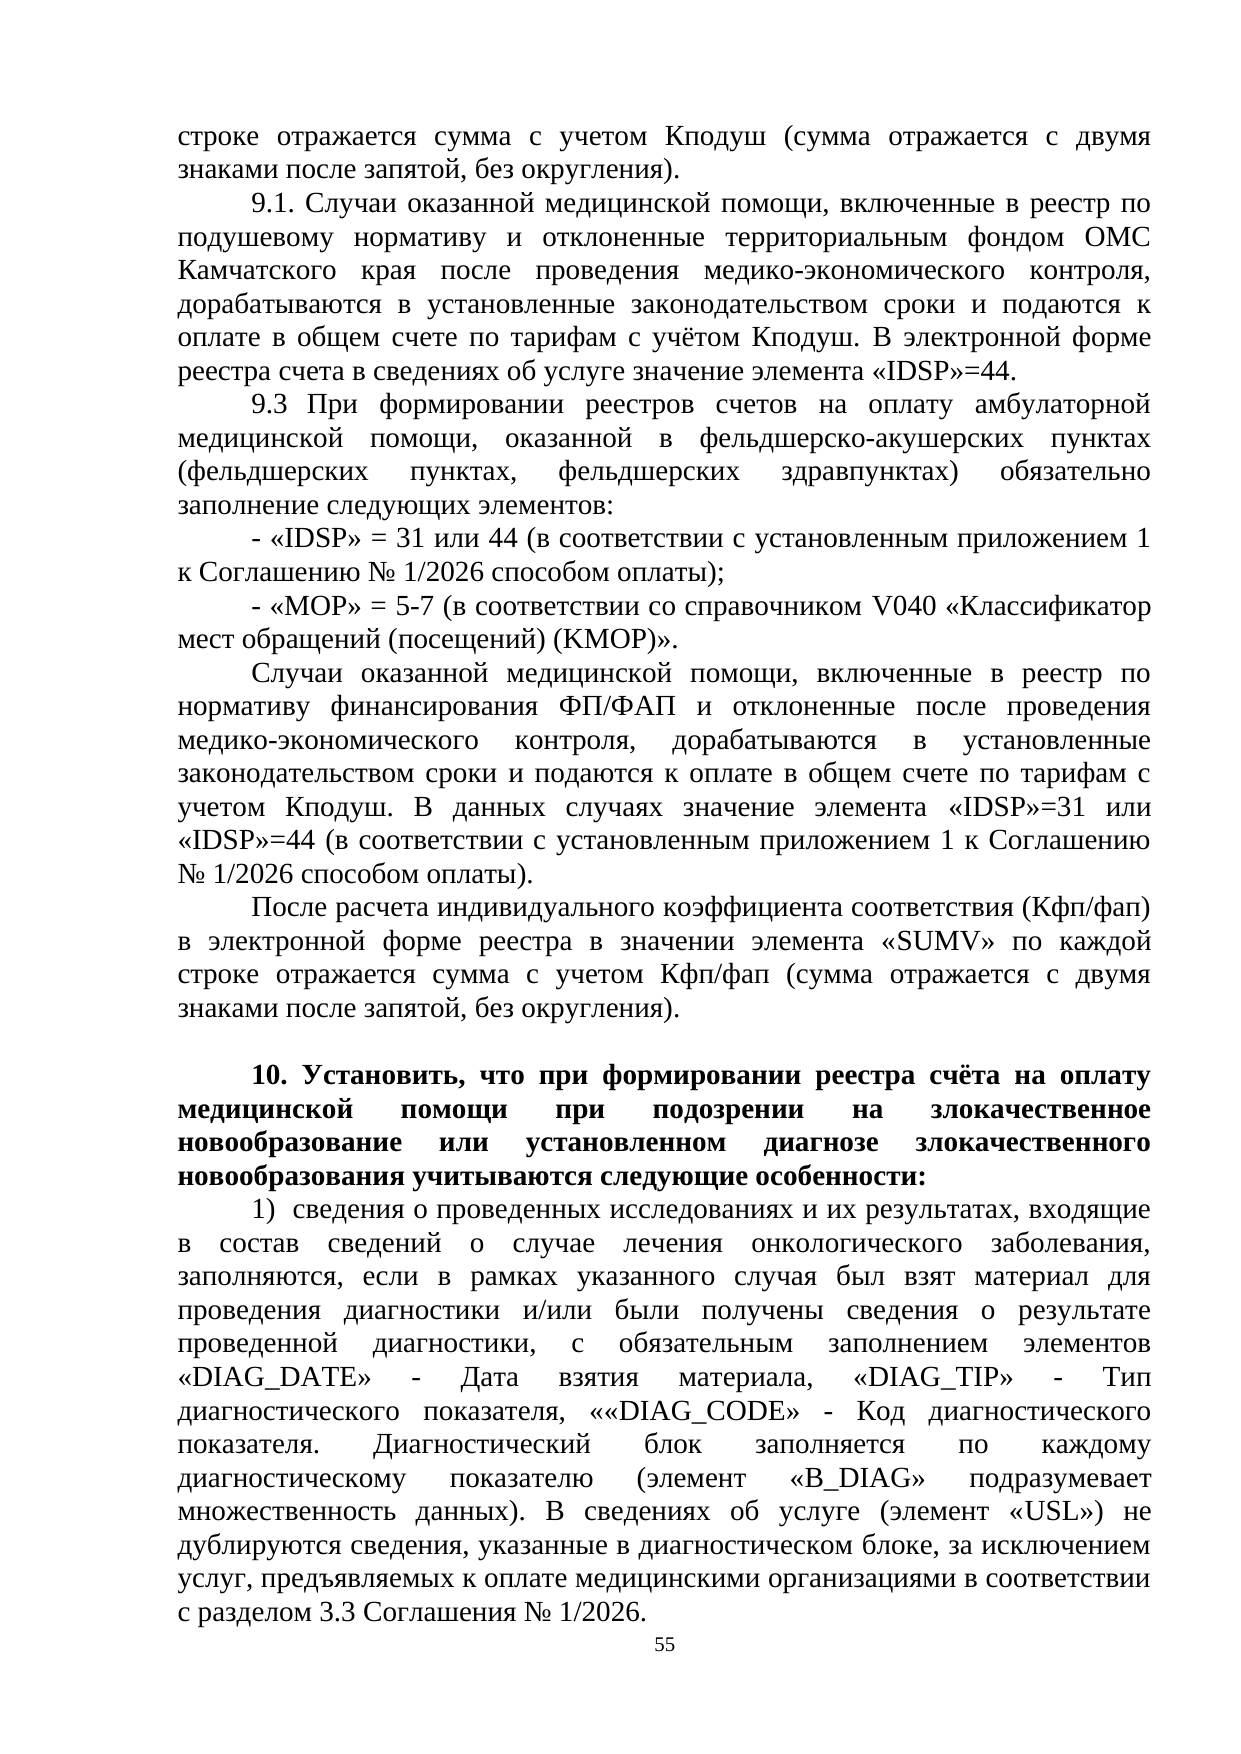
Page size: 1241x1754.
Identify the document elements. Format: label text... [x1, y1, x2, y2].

text 10. Установить, что при формировании реестра счёта на оплату медицинской помощи при подозрении на злокачественное новообразование или установленном диагнозе злокачественного новообразования учитываются следующие особенности: [177, 1057, 1152, 1191]
text - «MOP» = 5-7 (в соответствии со справочником V040 «Классификатор мест обращений (посещений) (KMOP)». [177, 588, 1152, 655]
text 9.1. Случаи оказанной медицинской помощи, включенные в реестр по подушевому нормативу и отклоненные территориальным фондом ОМС Камчатского края после проведения медико-экономического контроля, дорабатываются в установленные законодательством сроки и подаются к оплате в общем счете по тарифам с учётом Кподуш. В электронной форме реестра счета в сведениях об услуге значение элемента «IDSP»=44. [177, 185, 1152, 386]
text 1) сведения о проведенных исследованиях и их результатах, входящие в состав сведений о случае лечения онкологического заболевания, заполняются, если в рамках указанного случая был взят материал для проведения диагностики и/или были получены сведения о результате проведенной диагностики, с обязательным заполнением элементов «DIAG_DATE» - Дата взятия материала, «DIAG_TIP» - Тип диагностического показателя, ««DIAG_CODE» - Код диагностического показателя. Диагностический блок заполняется по каждому диагностическому показателю (элемент «B_DIAG» подразумевает множественность данных). В сведениях об услуге (элемент «USL») не дублируются сведения, указанные в диагностическом блоке, за исключением услуг, предъявляемых к оплате медицинскими организациями в соответствии с разделом 3.3 Соглашения № 1/2026. [177, 1191, 1152, 1627]
text - «IDSP» = 31 или 44 (в соответствии с установленным приложением 1 к Соглашению № 1/2026 способом оплаты); [177, 521, 1152, 588]
text Случаи оказанной медицинской помощи, включенные в реестр по нормативу финансирования ФП/ФАП и отклоненные после проведения медико-экономического контроля, дорабатываются в установленные законодательством сроки и подаются к оплате в общем счете по тарифам с учетом Кподуш. В данных случаях значение элемента «IDSP»=31 или «IDSP»=44 (в соответствии с установленным приложением 1 к Соглашению № 1/2026 способом оплаты). [177, 655, 1152, 889]
text 9.3 При формировании реестров счетов на оплату амбулаторной медицинской помощи, оказанной в фельдшерско-акушерских пунктах (фельдшерских пунктах, фельдшерских здравпунктах) обязательно заполнение следующих элементов: [177, 386, 1152, 521]
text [177, 118, 1152, 185]
text После расчета индивидуального коэффициента соответствия (Кфп/фап) в электронной форме реестра в значении элемента «SUMV» по каждой строке отражается сумма с учетом Кфп/фап (сумма отражается с двумя знаками после запятой, без округления). [177, 889, 1152, 1024]
